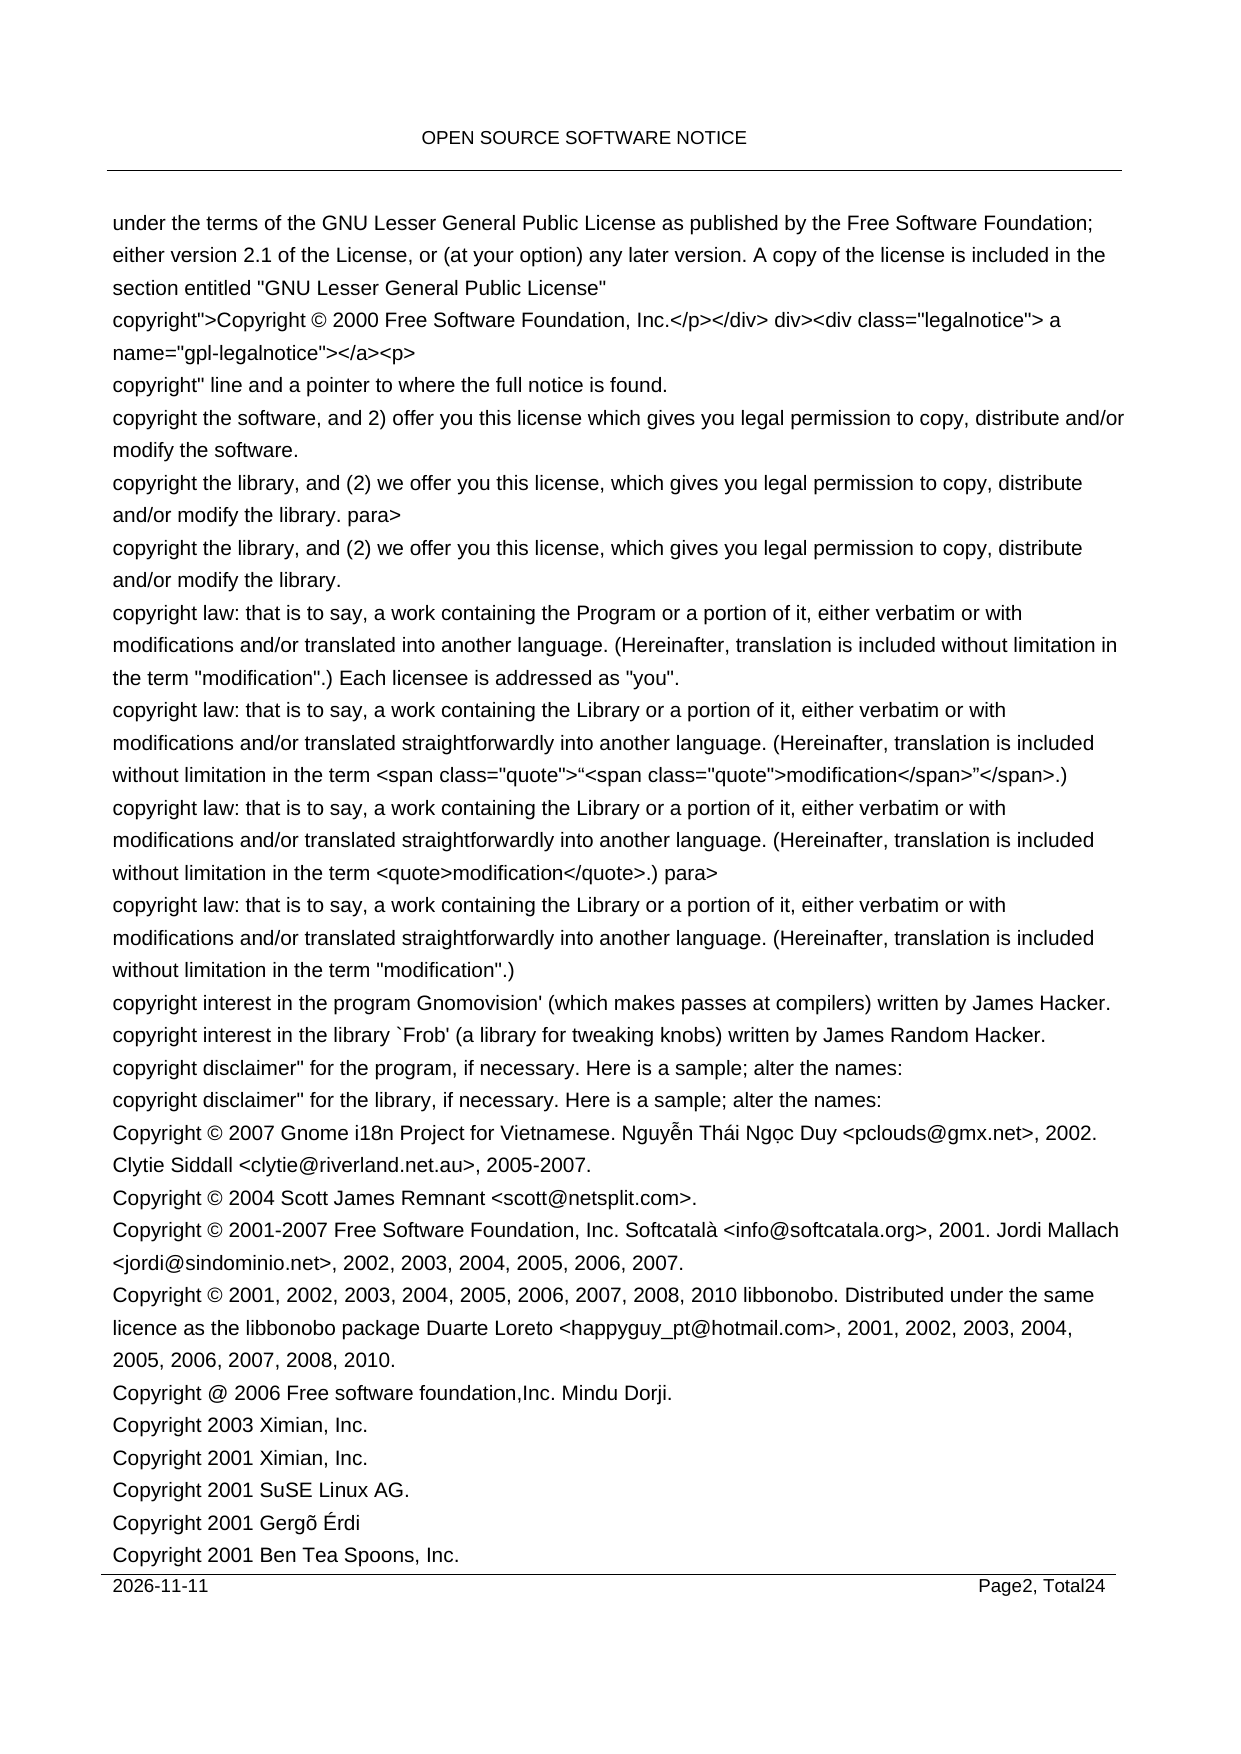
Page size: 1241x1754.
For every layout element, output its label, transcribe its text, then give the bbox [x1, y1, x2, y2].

text copyright law: that is to say, a work containing the Program or a portion of it, either verbatim or with modifications and/or translated into another language. (Hereinafter, translation is included without limitation in the term "modification".) Each licensee is addressed as "you". [112, 596, 1128, 694]
text copyright interest in the program Gnomovision' (which makes passes at compilers) written by James Hacker. [112, 986, 1128, 1019]
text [112, 206, 1128, 304]
text copyright disclaimer" for the library, if necessary. Here is a sample; alter the names: [112, 1084, 1128, 1116]
text copyright the library, and (2) we offer you this license, which gives you legal permission to copy, distribute and/or modify the library. [112, 531, 1128, 596]
text copyright interest in the library `Frob' (a library for tweaking knobs) written by James Random Hacker. [112, 1019, 1128, 1051]
text Copyright @ 2006 Free software foundation,Inc. Mindu Dorji. [112, 1376, 1128, 1409]
text Copyright © 2001-2007 Free Software Foundation, Inc. Softcatalà <info@softcatala.org>, 2001. Jordi Mallach <jordi@sindominio.net>, 2002, 2003, 2004, 2005, 2006, 2007. [112, 1214, 1128, 1279]
text copyright law: that is to say, a work containing the Library or a portion of it, either verbatim or with modifications and/or translated straightforwardly into another language. (Hereinafter, translation is included without limitation in the term <span class="quote">“<span class="quote">modification</span>”</span>.) [112, 694, 1128, 791]
text copyright the software, and 2) offer you this license which gives you legal permission to copy, distribute and/or modify the software. [112, 401, 1128, 466]
text copyright disclaimer" for the program, if necessary. Here is a sample; alter the names: [112, 1051, 1128, 1084]
text Copyright 2001 Gergõ Érdi [112, 1506, 1128, 1539]
text Copyright 2003 Ximian, Inc. [112, 1409, 1128, 1441]
text copyright" line and a pointer to where the full notice is found. [112, 369, 1128, 401]
text copyright law: that is to say, a work containing the Library or a portion of it, either verbatim or with modifications and/or translated straightforwardly into another language. (Hereinafter, translation is included without limitation in the term <quote>modification</quote>.) para> [112, 791, 1128, 889]
text Copyright © 2004 Scott James Remnant <scott@netsplit.com>. [112, 1181, 1128, 1214]
text copyright the library, and (2) we offer you this license, which gives you legal permission to copy, distribute and/or modify the library. para> [112, 466, 1128, 531]
text Copyright © 2001, 2002, 2003, 2004, 2005, 2006, 2007, 2008, 2010 libbonobo. Distributed under the same licence as the libbonobo package Duarte Loreto <happyguy_pt@hotmail.com>, 2001, 2002, 2003, 2004, 2005, 2006, 2007, 2008, 2010. [112, 1279, 1128, 1376]
text Copyright 2001 Ximian, Inc. [112, 1441, 1128, 1474]
text Copyright 2001 SuSE Linux AG. [112, 1474, 1128, 1506]
text copyright law: that is to say, a work containing the Library or a portion of it, either verbatim or with modifications and/or translated straightforwardly into another language. (Hereinafter, translation is included without limitation in the term "modification".) [112, 889, 1128, 986]
text copyright">Copyright © 2000 Free Software Foundation, Inc.</p></div> div><div class="legalnotice"> a name="gpl-legalnotice"></a><p> [112, 304, 1128, 369]
text Copyright 2001 Ben Tea Spoons, Inc. [112, 1539, 1128, 1571]
text Copyright © 2007 Gnome i18n Project for Vietnamese. Nguyễn Thái Ngọc Duy <pclouds@gmx.net>, 2002. Clytie Siddall <clytie@riverland.net.au>, 2005-2007. [112, 1116, 1128, 1181]
